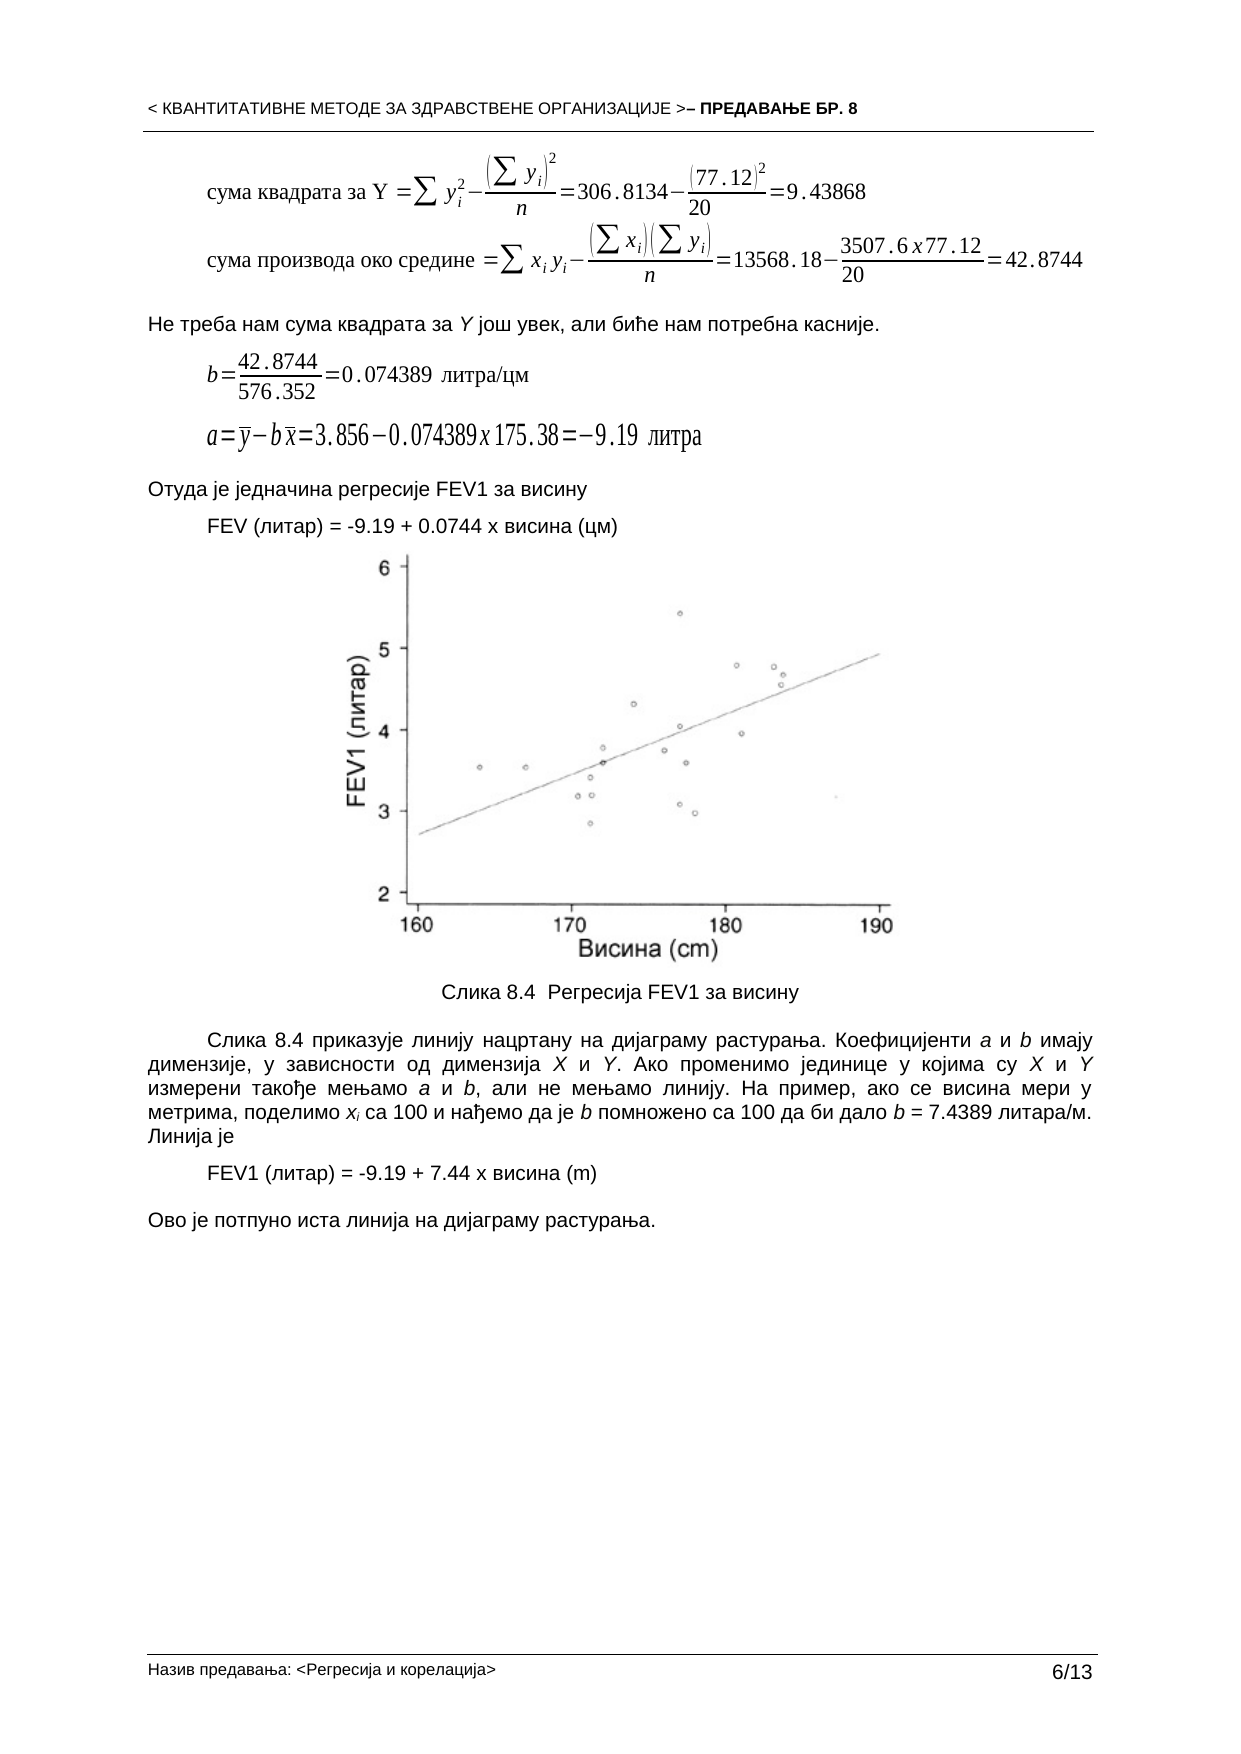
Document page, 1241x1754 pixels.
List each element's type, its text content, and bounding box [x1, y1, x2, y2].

text FEV1 (литар) = -9.19 + 7.44 x висина (m) [207, 1160, 1092, 1184]
text FEV (литар) = -9.19 + 0.0744 x висина (цм) [207, 514, 1092, 538]
text Oво је потпуно иста линија на дијаграму растурања. [148, 1208, 1092, 1232]
text Слика 8.4 приказује линију нацртану на дијаграму растурања. Коефицијенти а и b имају димензије, у зависности од димензија X и Y. Ако променимо јединице у којима су X и Y измерени такође мењамо а и b, али не мењамо линију. На пример, ако се висина мери у метрима, поделимо xi са 100 и нађемо да је b помножено са 100 да би дало b = 7.4389 литара/м. Линија је [148, 1028, 1092, 1148]
picture [336, 550, 904, 968]
text Oтуда је једначина регресије FEV1 за висину [148, 477, 1092, 501]
text Слика 8.4 Регресија FEV1 за висину [148, 980, 1092, 1004]
text Не треба нам сума квадрата за Y још увек, али биће нам потребна касније. [148, 312, 1092, 336]
